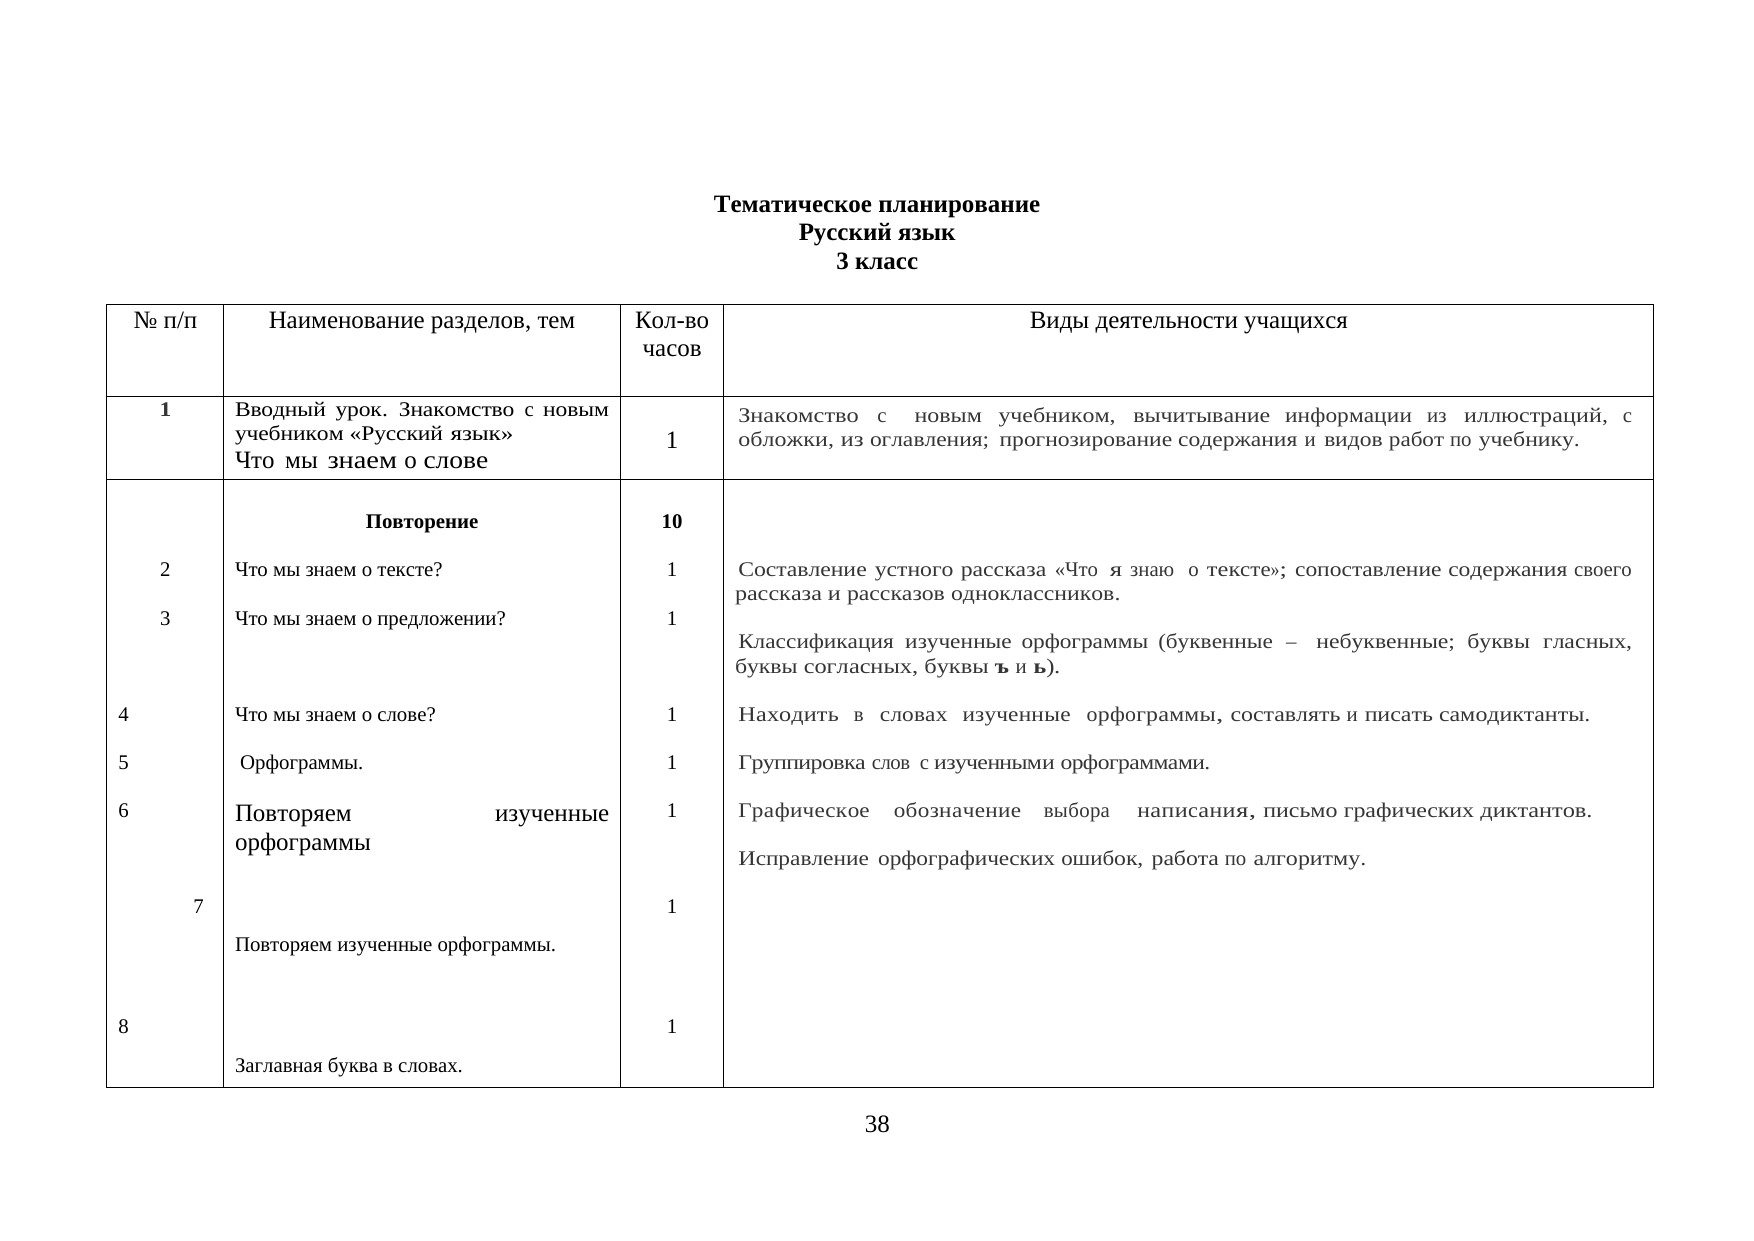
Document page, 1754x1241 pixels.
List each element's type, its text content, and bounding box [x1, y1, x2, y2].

table_cell 1 [621, 397, 723, 479]
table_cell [224, 480, 620, 1087]
table_header № п/п [107, 305, 223, 396]
table_header Кол-во часов [621, 305, 723, 396]
table_header Виды деятельности учащихся [724, 305, 1653, 396]
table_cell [107, 480, 223, 1087]
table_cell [621, 480, 723, 1087]
text Тематическое планирование [118, 189, 1636, 217]
text Русский язык [118, 217, 1636, 246]
table_cell 1 [107, 397, 223, 479]
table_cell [724, 480, 1653, 1087]
table_header Наименование разделов, тем [224, 305, 620, 396]
table_cell Знакомство с новым учебником, вычитывание информации из иллюстраций, с обложки, из оглавления; прогнозирование содержания и видов работ по учебнику. [724, 397, 1653, 479]
table_cell Вводный урок. Знакомство с новым учебником «Русский язык» Что мы знаем о слове [224, 397, 620, 479]
text 3 класс [118, 246, 1636, 275]
